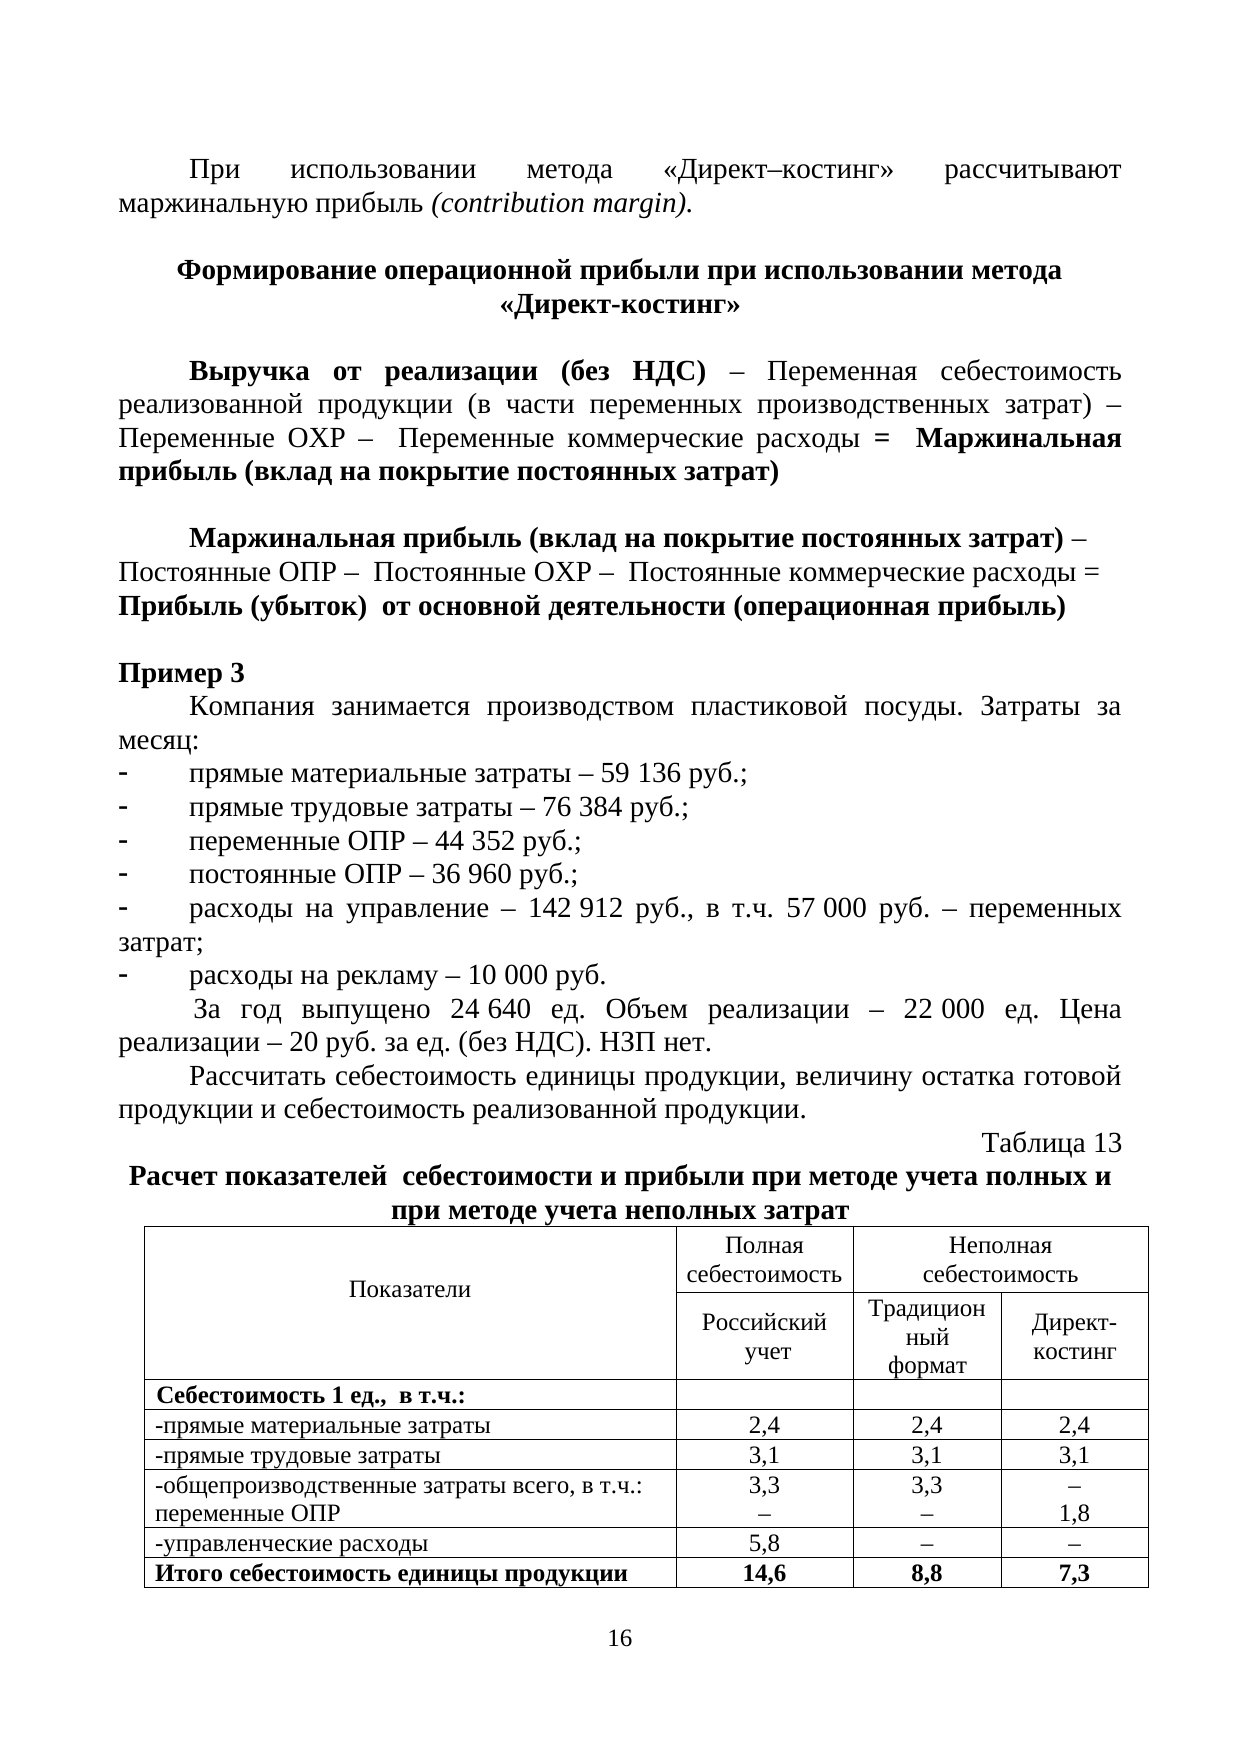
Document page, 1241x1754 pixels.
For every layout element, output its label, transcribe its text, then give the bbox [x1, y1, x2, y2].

table_cell Итого себестоимость единицы продукции [145, 1558, 676, 1587]
list постоянные ОПР – 36 960 руб.; [118, 856, 1122, 890]
table_cell -управленческие расходы [145, 1528, 676, 1557]
table_cell 3,1 [1002, 1440, 1148, 1469]
text Таблица 13 [118, 1125, 1122, 1158]
table_cell Директ-костинг [1002, 1293, 1148, 1379]
table_cell Российский учет [677, 1293, 853, 1379]
table_cell – 1,8 [1002, 1470, 1148, 1527]
table_cell Традиционный формат [854, 1293, 1001, 1379]
table_cell 8,8 [854, 1558, 1001, 1587]
table_cell 2,4 [1002, 1410, 1148, 1439]
text Пример 3 [118, 655, 1122, 688]
table_cell 3,1 [677, 1440, 853, 1469]
table_cell 7,3 [1002, 1558, 1148, 1587]
table_cell Себестоимость 1 ед., в т.ч.: [145, 1380, 676, 1409]
table_header Показатели [145, 1227, 676, 1379]
table_cell 2,4 [677, 1410, 853, 1439]
list расходы на рекламу – 10 000 руб. [118, 957, 1122, 991]
table_cell 3,1 [854, 1440, 1001, 1469]
text За год выпущено 24 640 ед. Объем реализации – 22 000 ед. Цена реализации – 20 руб. за ед. (без НДС). НЗП нет. [118, 991, 1122, 1058]
table_cell [854, 1380, 1001, 1409]
text Маржинальная прибыль (вклад на покрытие постоянных затрат) – Постоянные ОПР – Постоянные ОХР – Постоянные коммерческие расходы = [118, 521, 1122, 588]
table_cell 14,6 [677, 1558, 853, 1587]
table_header Полная себестоимость [677, 1227, 853, 1292]
table_header Неполная себестоимость [854, 1227, 1148, 1292]
table_cell [677, 1380, 853, 1409]
text Формирование операционной прибыли при использовании метода «Директ-костинг» [117, 252, 1122, 319]
table_cell 3,3 – [677, 1470, 853, 1527]
list переменные ОПР – 44 352 руб.; [118, 823, 1122, 856]
table_cell 3,3 – [854, 1470, 1001, 1527]
table_cell 5,8 [677, 1528, 853, 1557]
table_cell -общепроизводственные затраты всего, в т.ч.: переменные ОПР [145, 1470, 676, 1527]
table_cell 2,4 [854, 1410, 1001, 1439]
table_cell – [854, 1528, 1001, 1557]
list прямые трудовые затраты – 76 384 руб.; [118, 789, 1122, 823]
table_cell – [1002, 1528, 1148, 1557]
text Выручка от реализации (без НДС) – Переменная себестоимость реализованной продукции (в части переменных производственных затрат) – Переменные ОХР – Переменные коммерческие расходы = Маржинальная прибыль (вклад на покрытие постоянных затрат) [118, 353, 1122, 487]
list расходы на управление – 142 912 руб., в т.ч. 57 000 руб. – переменных затрат; [118, 890, 1122, 957]
list прямые материальные затраты – 59 136 руб.; [118, 755, 1122, 789]
text При использовании метода «Директ–костинг» рассчитывают маржинальную прибыль (contribution margin). [118, 152, 1122, 219]
text Расчет показателей себестоимости и прибыли при методе учета полных и при методе учета неполных затрат [118, 1158, 1122, 1226]
text Прибыль (убыток) от основной деятельности (операционная прибыль) [118, 588, 1122, 621]
table_cell -прямые трудовые затраты [145, 1440, 676, 1469]
text Компания занимается производством пластиковой посуды. Затраты за месяц: [118, 688, 1122, 755]
text Рассчитать себестоимость единицы продукции, величину остатка готовой продукции и себестоимость реализованной продукции. [118, 1058, 1122, 1125]
table_cell -прямые материальные затраты [145, 1410, 676, 1439]
table_cell [1002, 1380, 1148, 1409]
